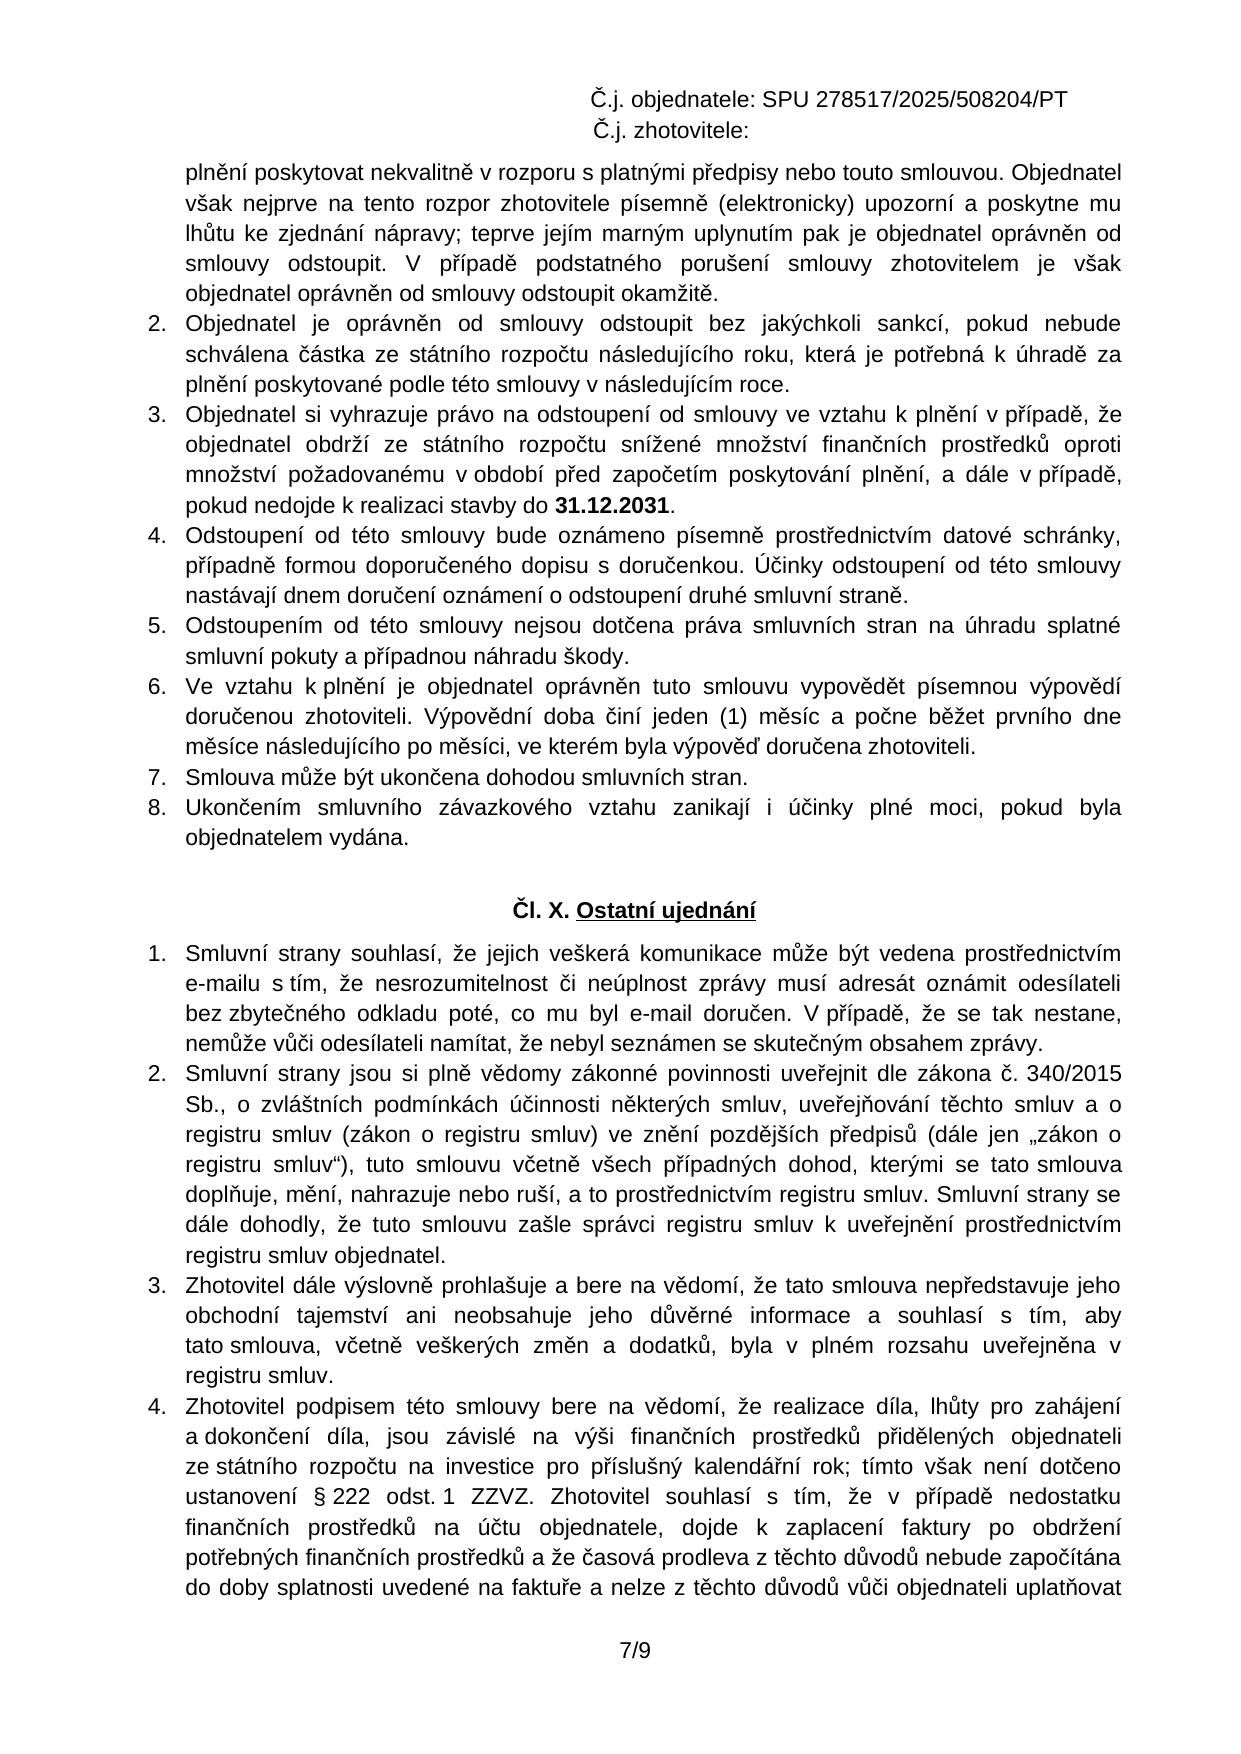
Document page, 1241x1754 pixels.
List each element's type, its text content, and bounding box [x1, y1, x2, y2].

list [148, 159, 1122, 306]
list Odstoupením od této smlouvy nejsou dotčena práva smluvních stran na úhradu splatné smluvní pokuty a případnou náhradu škody. [148, 612, 1122, 669]
list Objednatel si vyhrazuje právo na odstoupení od smlouvy ve vztahu k plnění v případě, že objednatel obdrží ze státního rozpočtu snížené množství finančních prostředků oproti množství požadovanému v období před započetím poskytování plnění, a dále v případě, pokud nedojde k realizaci stavby do 31.12.2031. [148, 401, 1122, 518]
list Smluvní strany souhlasí, že jejich veškerá komunikace může být vedena prostřednictvím e-mailu s tím, že nesrozumitelnost či neúplnost zprávy musí adresát oznámit odesílateli bez zbytečného odkladu poté, co mu byl e-mail doručen. V případě, že se tak nestane, nemůže vůči odesílateli namítat, že nebyl seznámen se skutečným obsahem zprávy. [148, 939, 1122, 1056]
text Ostatní ujednání [148, 897, 1122, 923]
list Ve vztahu k plnění je objednatel oprávněn tuto smlouvu vypovědět písemnou výpovědí doručenou zhotoviteli. Výpovědní doba činí jeden (1) měsíc a počne běžet prvního dne měsíce následujícího po měsíci, ve kterém byla výpověď doručena zhotoviteli. [148, 673, 1122, 759]
list Odstoupení od této smlouvy bude oznámeno písemně prostřednictvím datové schránky, případně formou doporučeného dopisu s doručenkou. Účinky odstoupení od této smlouvy nastávají dnem doručení oznámení o odstoupení druhé smluvní straně. [148, 522, 1122, 608]
list Smluvní strany jsou si plně vědomy zákonné povinnosti uveřejnit dle zákona č. 340/2015 Sb., o zvláštních podmínkách účinnosti některých smluv, uveřejňování těchto smluv a o registru smluv (zákon o registru smluv) ve znění pozdějších předpisů (dále jen „zákon o registru smluv“), tuto smlouvu včetně všech případných dohod, kterými se tato smlouva doplňuje, mění, nahrazuje nebo ruší, a to prostřednictvím registru smluv. Smluvní strany se dále dohodly, že tuto smlouvu zašle správci registru smluv k uveřejnění prostřednictvím registru smluv objednatel. [148, 1060, 1122, 1268]
list Ukončením smluvního závazkového vztahu zanikají i účinky plné moci, pokud byla objednatelem vydána. [148, 794, 1122, 850]
list Objednatel je oprávněn od smlouvy odstoupit bez jakýchkoli sankcí, pokud nebude schválena částka ze státního rozpočtu následujícího roku, která je potřebná k úhradě za plnění poskytované podle této smlouvy v následujícím roce. [148, 310, 1122, 397]
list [148, 1393, 1122, 1600]
list Zhotovitel dále výslovně prohlašuje a bere na vědomí, že tato smlouva nepředstavuje jeho obchodní tajemství ani neobsahuje jeho důvěrné informace a souhlasí s tím, aby tato smlouva, včetně veškerých změn a dodatků, byla v plném rozsahu uveřejněna v registru smluv. [148, 1272, 1122, 1389]
list Smlouva může být ukončena dohodou smluvních stran. [148, 763, 1122, 790]
